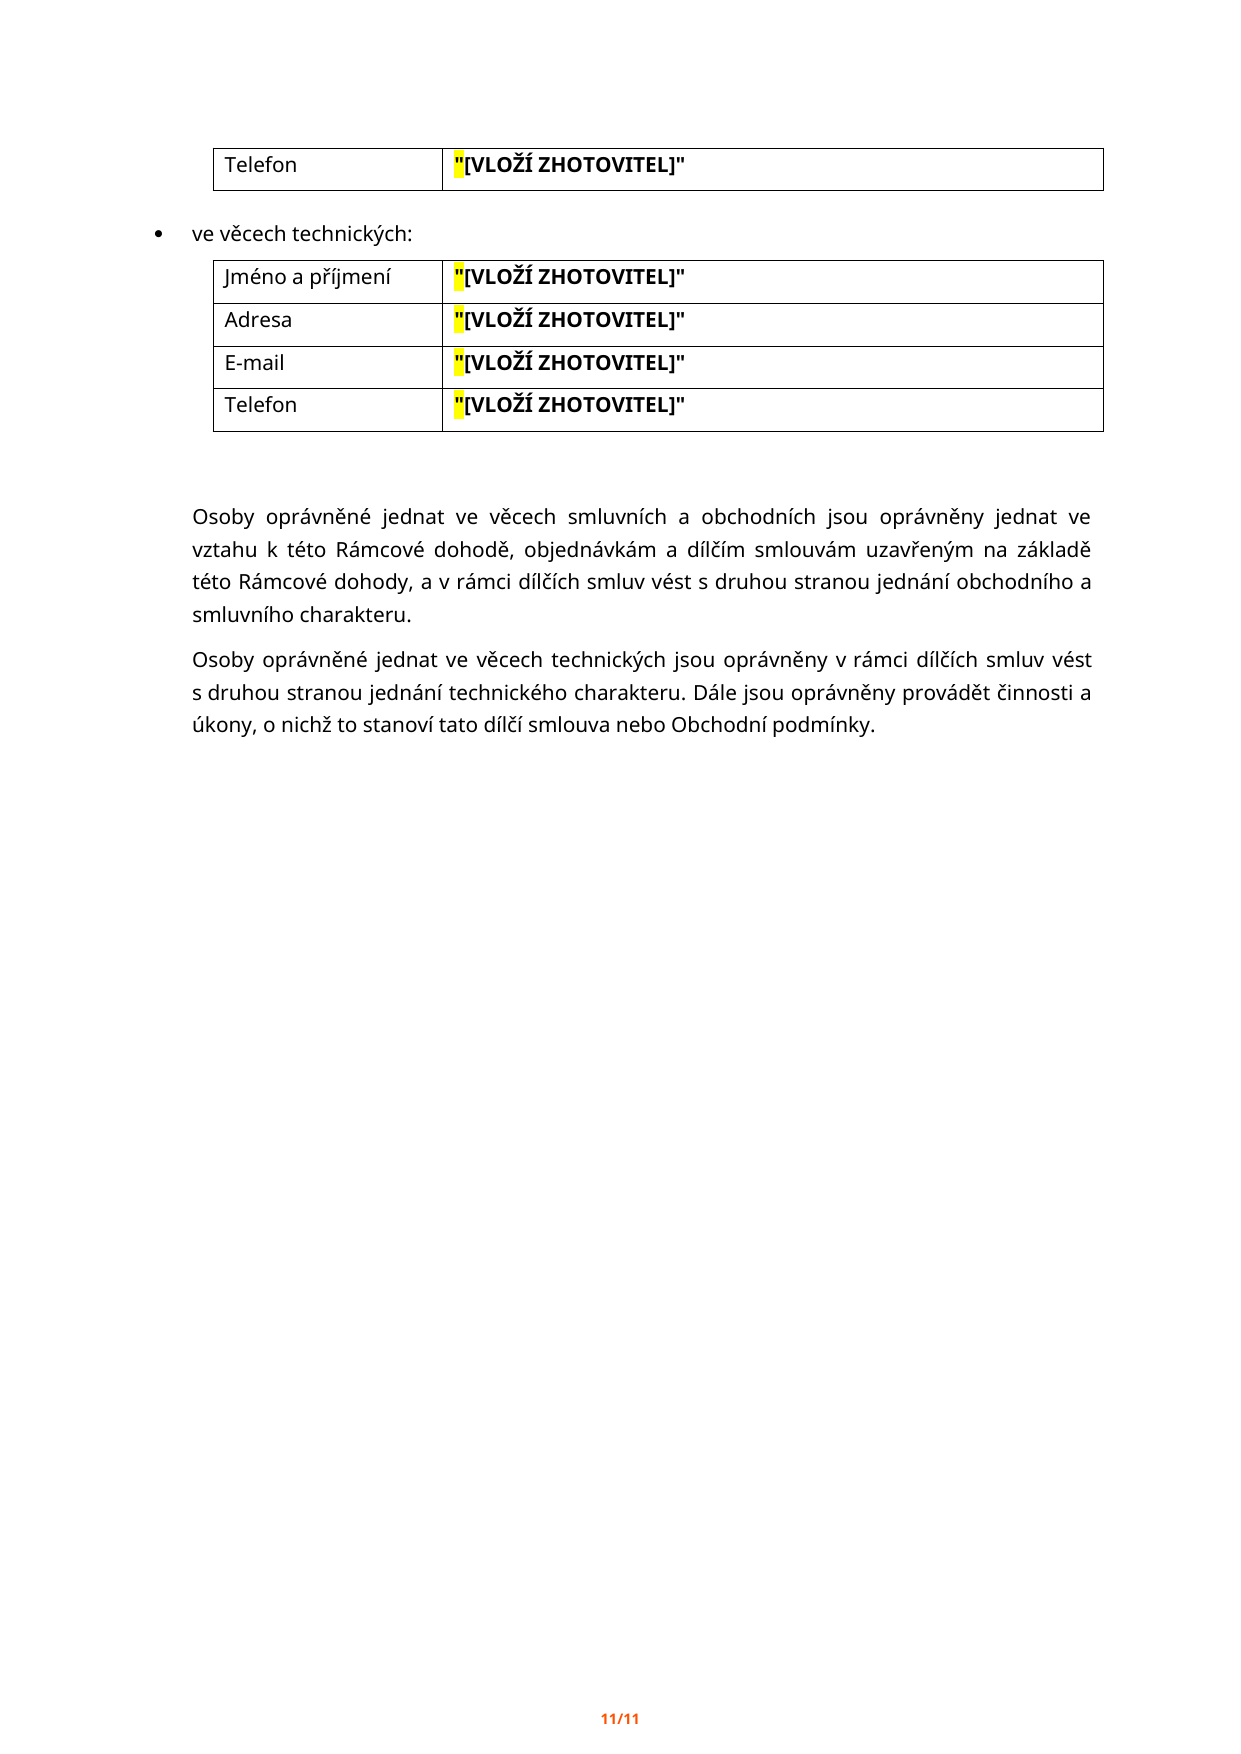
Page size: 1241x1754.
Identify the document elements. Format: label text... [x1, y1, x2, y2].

table_header Jméno a příjmení [214, 261, 442, 303]
text Osoby oprávněné jednat ve věcech technických jsou oprávněny v rámci dílčích smluv vést s druhou stranou jednání technického charakteru. Dále jsou oprávněny provádět činnosti a úkony, o nichž to stanoví tato dílčí smlouva nebo Obchodní podmínky. [192, 645, 1093, 739]
table_cell [443, 304, 1103, 346]
table_cell Telefon [214, 149, 442, 190]
table_cell [443, 149, 1103, 190]
list ve věcech technických: [155, 216, 1093, 248]
table_cell [443, 347, 1103, 388]
table_cell Adresa [214, 304, 442, 346]
text Osoby oprávněné jednat ve věcech smluvních a obchodních jsou oprávněny jednat ve vztahu k této Rámcové dohodě, objednávkám a dílčím smlouvám uzavřeným na základě této Rámcové dohody, a v rámci dílčích smluv vést s druhou stranou jednání obchodního a smluvního charakteru. [192, 502, 1093, 628]
table_cell E-mail [214, 347, 442, 388]
table_cell Telefon [214, 389, 442, 431]
table_header [443, 261, 1103, 303]
table_cell [443, 389, 1103, 431]
